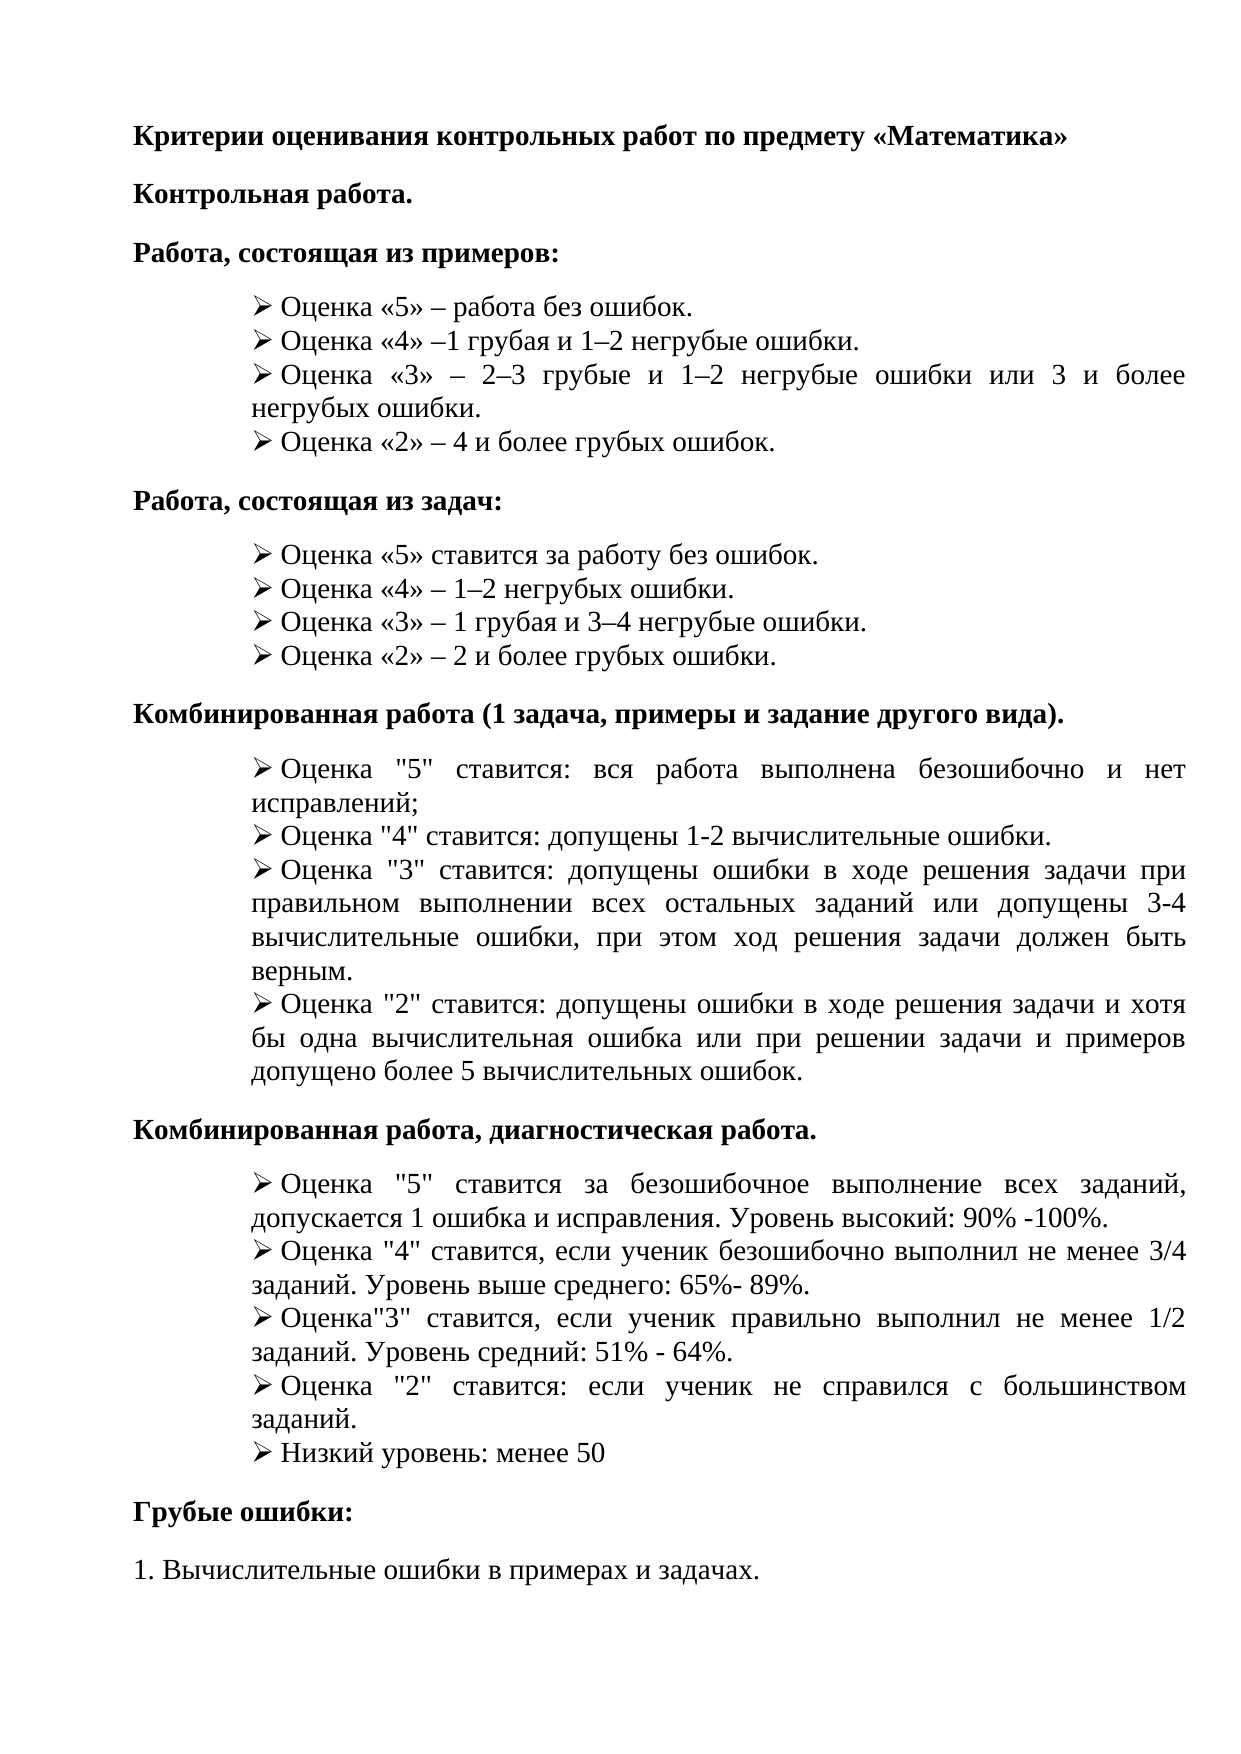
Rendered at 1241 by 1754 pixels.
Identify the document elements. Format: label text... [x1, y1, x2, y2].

list Оценка "5" ставится за безошибочное выполнение всех заданий, допускается 1 ошибка и исправления. Уровень высокий: 90% -100%. [251, 1166, 1187, 1233]
list Оценка"3" ставится, если ученик правильно выполнил не менее 1/2 заданий. Уровень средний: 51% - 64%. [251, 1301, 1187, 1368]
text Работа, состоящая из примеров: [133, 235, 1187, 269]
text Грубые ошибки: [133, 1494, 1187, 1527]
list Оценка "2" ставится: допущены ошибки в ходе решения задачи и хотя бы одна вычислительная ошибка или при решении задачи и примеров допущено более 5 вычислительных ошибок. [251, 986, 1187, 1087]
text 1. Вычислительные ошибки в примерах и задачах. [133, 1552, 1187, 1586]
list Оценка "4" ставится, если ученик безошибочно выполнил не менее 3/4 заданий. Уровень выше среднего: 65%- 89%. [251, 1233, 1187, 1301]
list Оценка "4" ставится: допущены 1-2 вычислительные ошибки. [251, 818, 1187, 852]
list Оценка «3» – 2–3 грубые и 1–2 негрубые ошибки или 3 и более негрубых ошибки. [251, 357, 1187, 424]
list Оценка "3" ставится: допущены ошибки в ходе решения задачи при правильном выполнении всех остальных заданий или допущены 3-4 вычислительные ошибки, при этом ход решения задачи должен быть верным. [251, 852, 1187, 986]
text Комбинированная работа, диагностическая работа. [133, 1112, 1187, 1145]
list Оценка «4» – 1–2 негрубых ошибки. [251, 571, 1187, 604]
text Контрольная работа. [133, 177, 1187, 210]
list Оценка «4» –1 грубая и 1–2 негрубые ошибки. [251, 323, 1187, 357]
list Низкий уровень: менее 50 [251, 1435, 1187, 1469]
list Оценка «2» – 2 и более грубых ошибки. [251, 638, 1187, 672]
list Оценка "5" ставится: вся работа выполнена безошибочно и нет исправлений; [251, 751, 1187, 818]
list Оценка «3» – 1 грубая и 3–4 негрубые ошибки. [251, 604, 1187, 638]
text Комбинированная работа (1 задача, примеры и задание другого вида). [133, 697, 1187, 730]
list Оценка «2» – 4 и более грубых ошибок. [251, 424, 1187, 458]
list Оценка "2" ставится: если ученик не справился с большинством заданий. [251, 1368, 1187, 1435]
text Критерии оценивания контрольных работ по предмету «Математика» [133, 118, 1187, 152]
text Работа, состоящая из задач: [133, 483, 1187, 516]
list Оценка «5» ставится за работу без ошибок. [251, 537, 1187, 571]
list Оценка «5» – работа без ошибок. [251, 289, 1187, 323]
